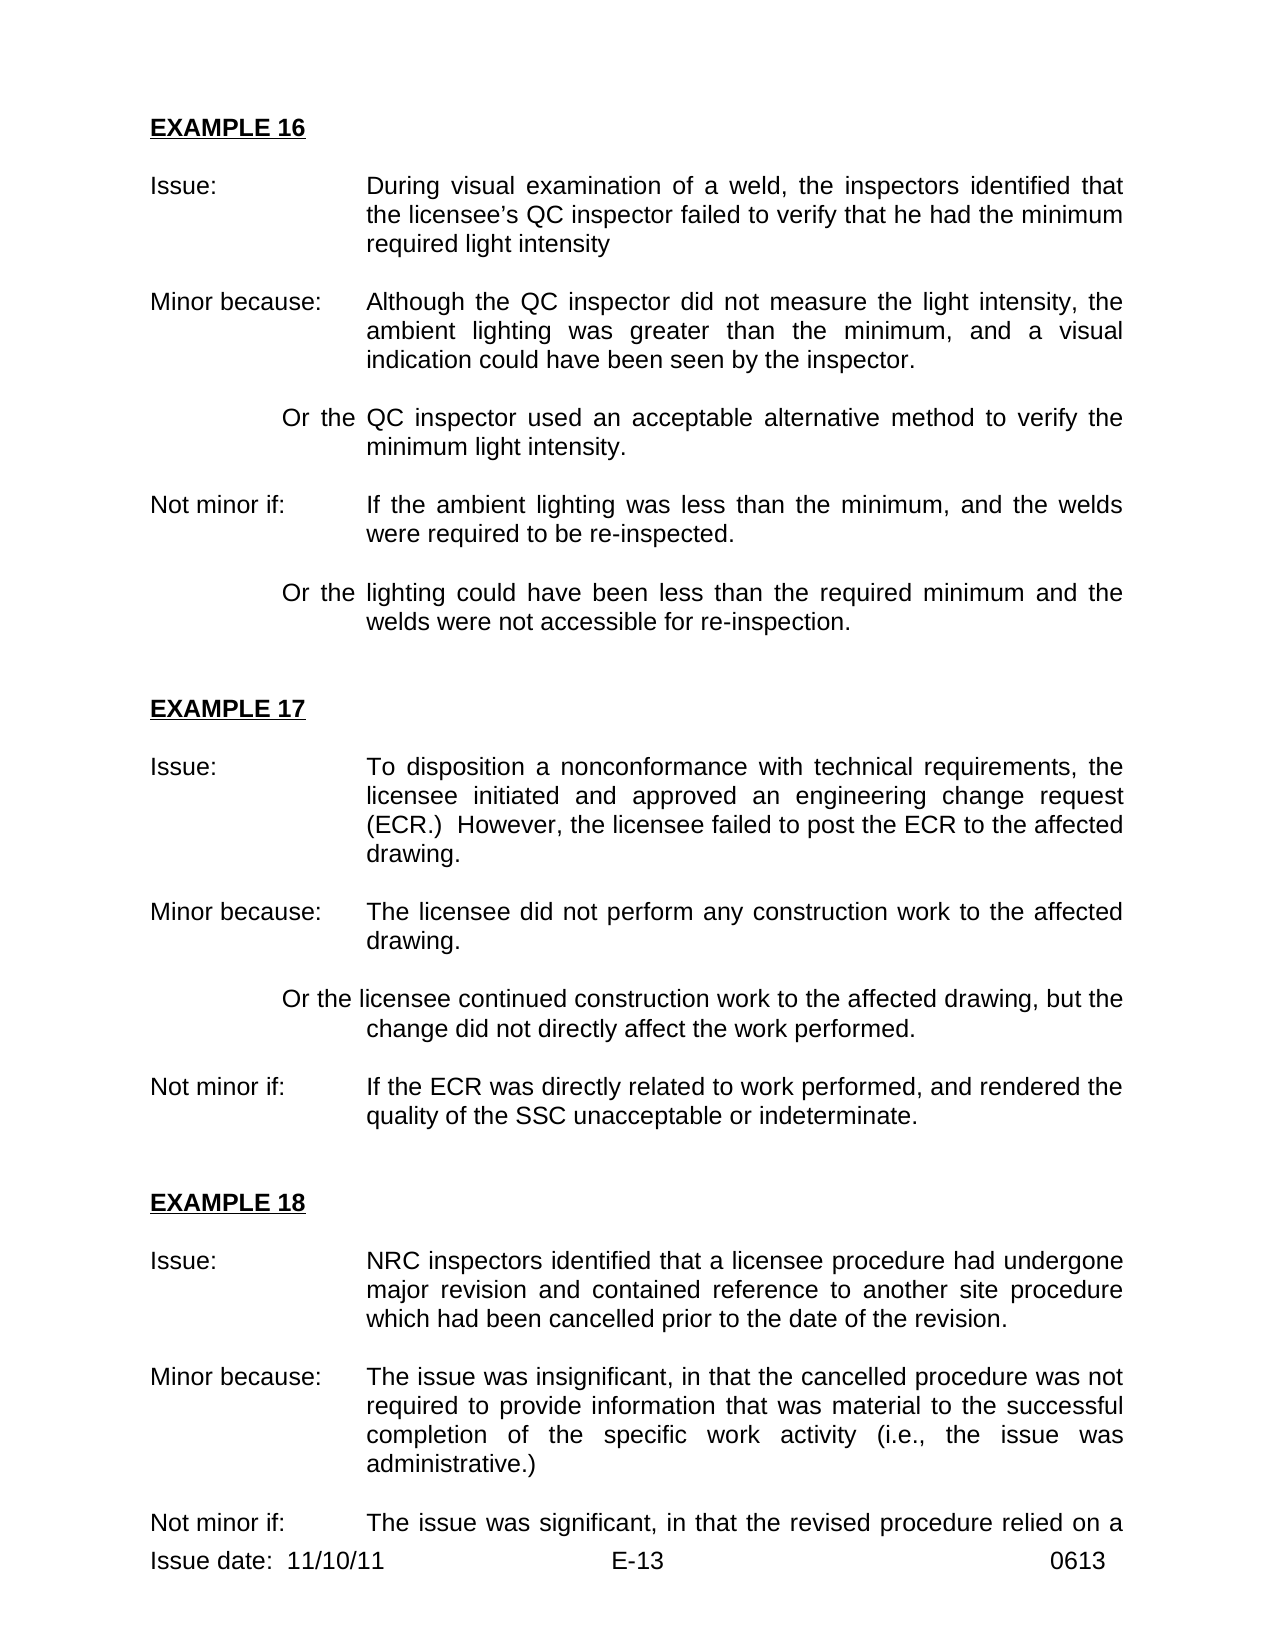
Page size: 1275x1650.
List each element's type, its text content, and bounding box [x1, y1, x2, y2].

text Issue: To disposition a nonconformance with technical requirements, the licensee initiated and approved an engineering change request (ECR.) However, the licensee failed to post the ECR to the affected drawing. [150, 752, 1125, 868]
text Not minor if: If the ECR was directly related to work performed, and rendered the quality of the SSC unacceptable or indeterminate. [150, 1072, 1125, 1130]
text Or the licensee continued construction work to the affected drawing, but the change did not directly affect the work performed. [282, 984, 1125, 1042]
text EXAMPLE 16 [150, 112, 1125, 142]
text EXAMPLE 17 [150, 694, 1125, 723]
text Not minor if: If the ambient lighting was less than the minimum, and the welds were required to be re-inspected. [150, 490, 1125, 548]
text Or the lighting could have been less than the required minimum and the welds were not accessible for re-inspection. [282, 577, 1125, 636]
text Issue: During visual examination of a weld, the inspectors identified that the licensee’s QC inspector failed to verify that he had the minimum required light intensity [150, 171, 1125, 258]
text Minor because: The issue was insignificant, in that the cancelled procedure was not required to provide information that was material to the successful completion of the specific work activity (i.e., the issue was administrative.) [150, 1362, 1125, 1478]
text Minor because: Although the QC inspector did not measure the light intensity, the ambient lighting was greater than the minimum, and a visual indication could have been seen by the inspector. [150, 287, 1125, 374]
text Minor because: The licensee did not perform any construction work to the affected drawing. [150, 897, 1125, 955]
text EXAMPLE 18 [150, 1188, 1125, 1217]
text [150, 1507, 1125, 1537]
text Or the QC inspector used an acceptable alternative method to verify the minimum light intensity. [282, 403, 1125, 461]
text Issue: NRC inspectors identified that a licensee procedure had undergone major revision and contained reference to another site procedure which had been cancelled prior to the date of the revision. [150, 1246, 1125, 1333]
